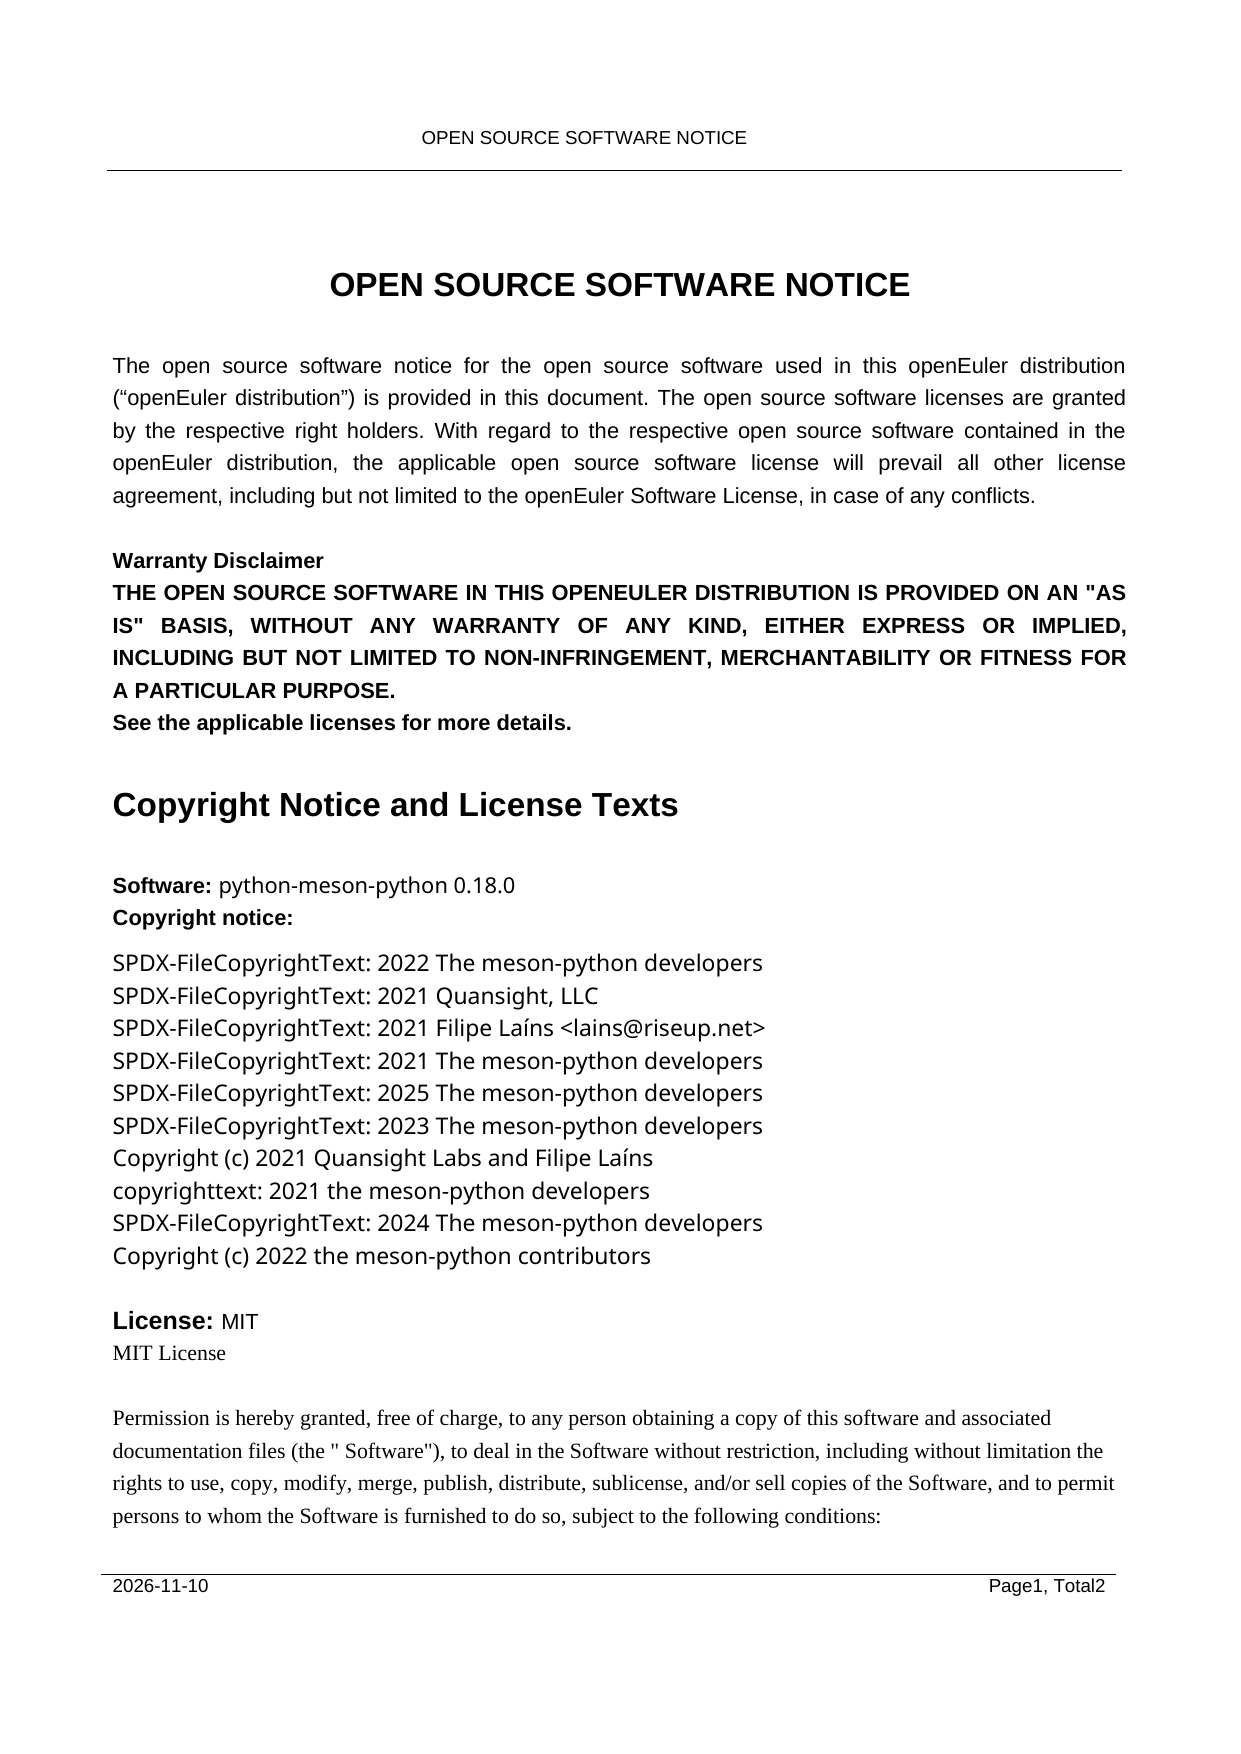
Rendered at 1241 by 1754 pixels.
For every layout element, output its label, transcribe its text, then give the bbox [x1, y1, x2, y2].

text THE OPEN SOURCE SOFTWARE IN THIS OPENEULER DISTRIBUTION IS PROVIDED ON AN "AS IS" BASIS, WITHOUT ANY WARRANTY OF ANY KIND, EITHER EXPRESS OR IMPLIED, INCLUDING BUT NOT LIMITED TO NON-INFRINGEMENT, MERCHANTABILITY OR FITNESS FOR A PARTICULAR PURPOSE. See the applicable licenses for more details. [112, 576, 1128, 739]
text Copyright notice: [112, 901, 1128, 934]
text SPDX-FileCopyrightText: 2022 The meson-python developers SPDX-FileCopyrightText: 2021 Quansight, LLC SPDX-FileCopyrightText: 2021 Filipe Laíns <lains@riseup.net> SPDX-FileCopyrightText: 2021 The meson-python developers SPDX-FileCopyrightText: 2025 The meson-python developers SPDX-FileCopyrightText: 2023 The meson-python developers Copyright (c) 2021 Quansight Labs and Filipe Laíns copyrighttext: 2021 the meson-python developers SPDX-FileCopyrightText: 2024 The meson-python developers Copyright (c) 2022 the meson-python contributors [112, 947, 1128, 1304]
text Warranty Disclaimer [112, 544, 1128, 576]
title Software: python-meson-python 0.18.0 [112, 869, 1128, 901]
text Copyright Notice and License Texts [112, 771, 1128, 836]
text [112, 1337, 1128, 1532]
text The open source software notice for the open source software used in this openEuler distribution (“openEuler distribution”) is provided in this document. The open source software licenses are granted by the respective right holders. With regard to the respective open source software contained in the openEuler distribution, the applicable open source software license will prevail all other license agreement, including but not limited to the openEuler Software License, in case of any conflicts. [112, 349, 1128, 511]
text License: MIT [112, 1304, 1128, 1337]
text OPEN SOURCE SOFTWARE NOTICE [112, 251, 1128, 316]
